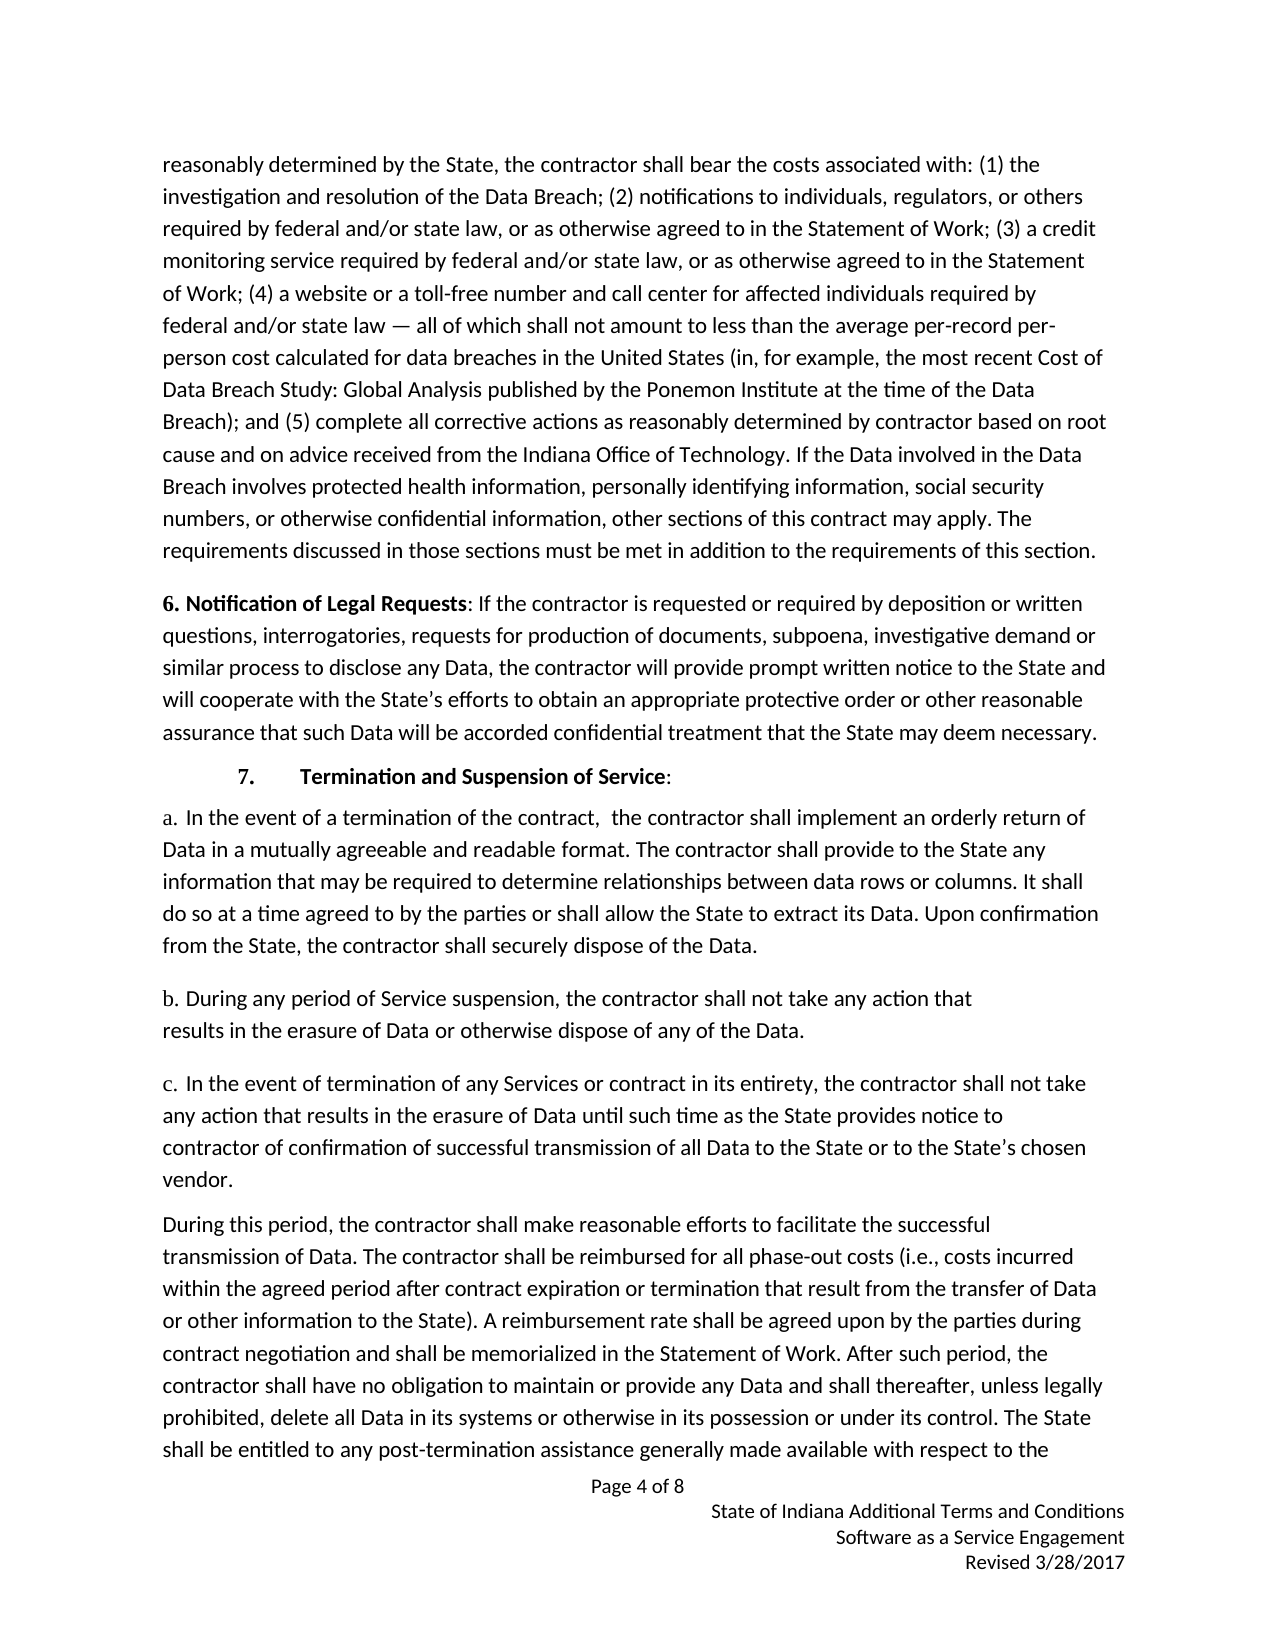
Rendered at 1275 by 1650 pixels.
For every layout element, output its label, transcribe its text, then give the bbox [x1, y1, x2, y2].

list During any period of Service suspension, the contractor shall not take any action that results in the erasure of Data or otherwise dispose of any of the Data. [162, 984, 1012, 1044]
list Notification of Legal Requests: If the contractor is requested or required by deposition or written questions, interrogatories, requests for production of documents, subpoena, investigative demand or similar process to disclose any Data, the contractor will provide prompt written notice to the State and will cooperate with the State’s efforts to obtain an appropriate protective order or other reasonable assurance that such Data will be accorded confidential treatment that the State may deem necessary. [162, 589, 1106, 746]
subtitle Termination and Suspension of Service: [237, 762, 1125, 790]
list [162, 150, 1106, 564]
list In the event of a termination of the contract, the contractor shall implement an orderly return of Data in a mutually agreeable and readable format. The contractor shall provide to the State any information that may be required to determine relationships between data rows or columns. It shall do so at a time agreed to by the parties or shall allow the State to extract its Data. Upon confirmation from the State, the contractor shall securely dispose of the Data. [162, 803, 1106, 960]
list In the event of termination of any Services or contract in its entirety, the contractor shall not take any action that results in the erasure of Data until such time as the State provides notice to contractor of confirmation of successful transmission of all Data to the State or to the State’s chosen vendor. [162, 1069, 1091, 1193]
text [162, 1210, 1109, 1463]
